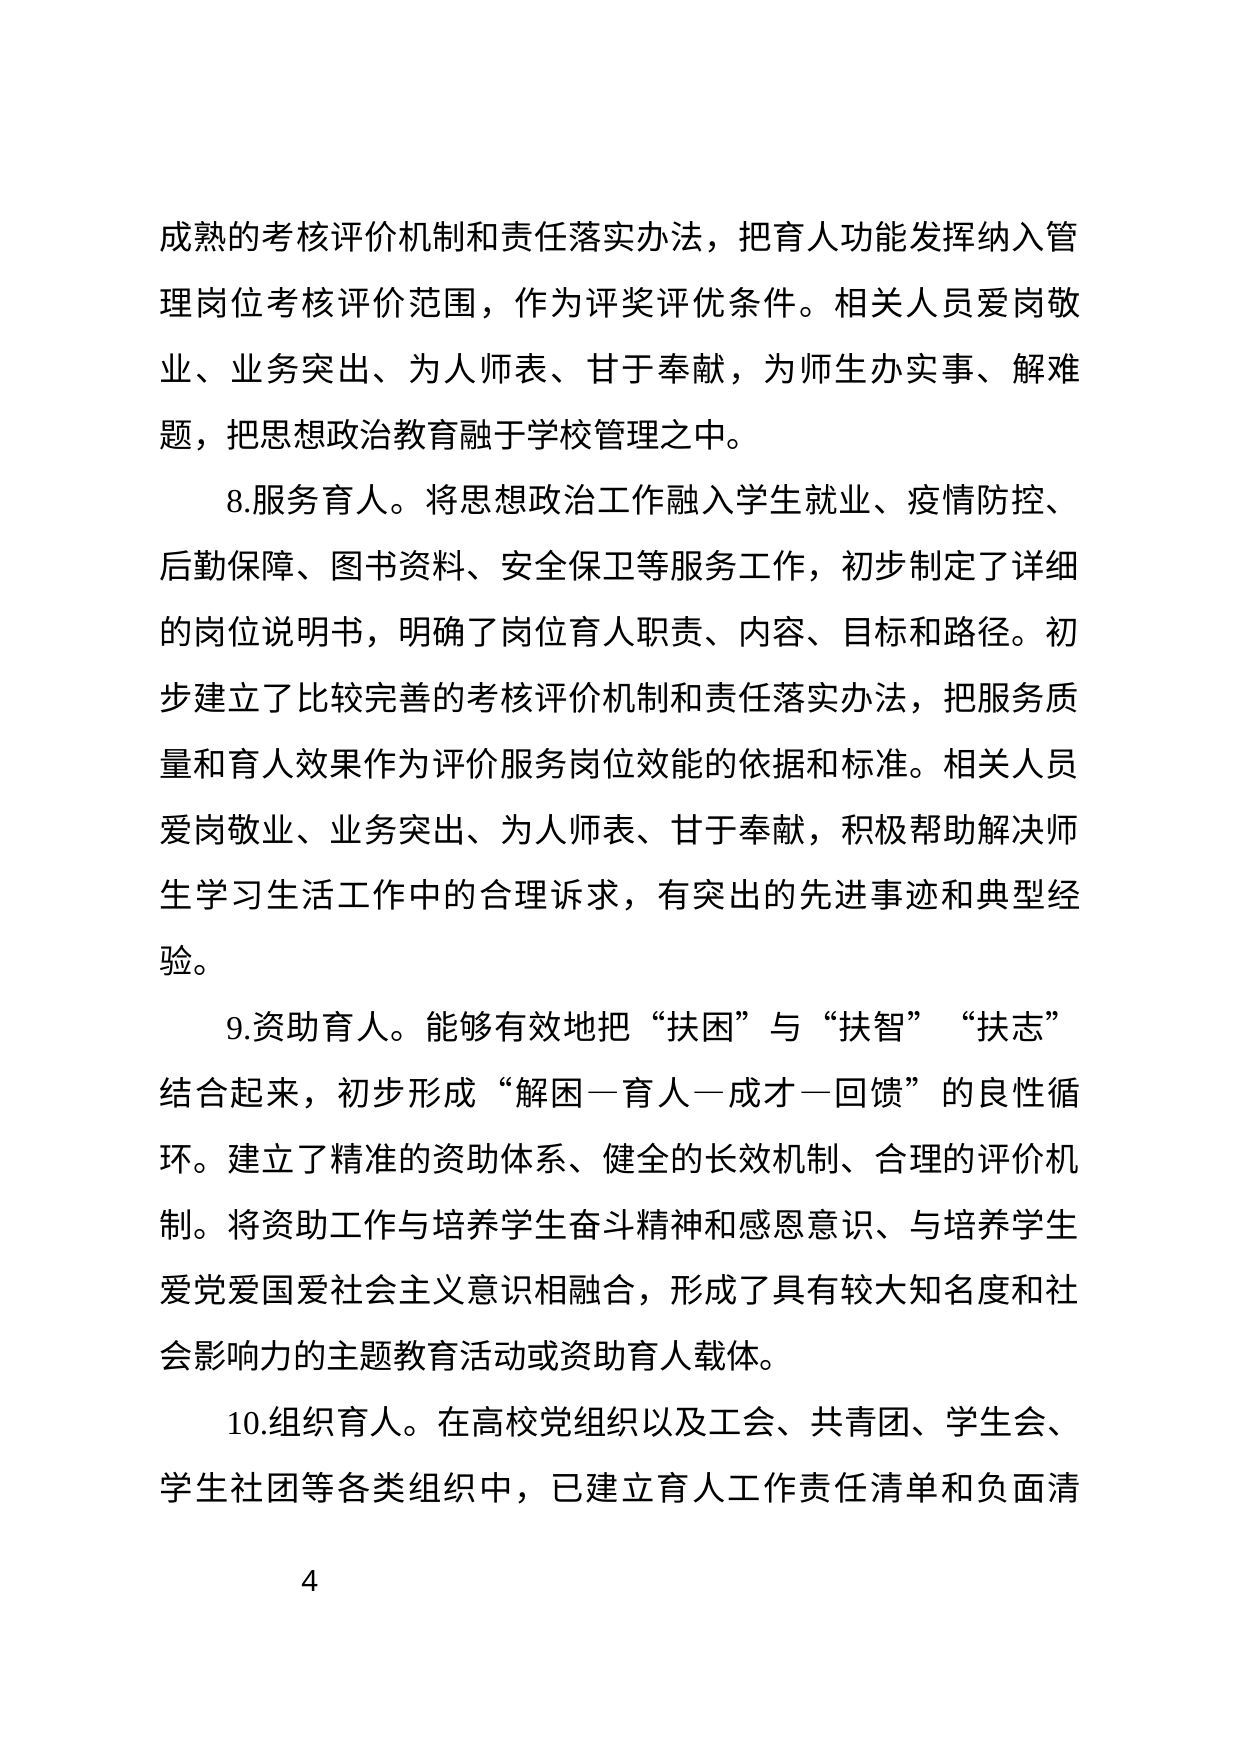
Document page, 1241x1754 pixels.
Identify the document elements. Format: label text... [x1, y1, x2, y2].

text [159, 202, 1081, 466]
text 9.资助育人。能够有效地把“扶困”与“扶智”“扶志”结合起来，初步形成“解困—育人—成才—回馈”的良性循环。建立了精准的资助体系、健全的长效机制、合理的评价机制。将资助工作与培养学生奋斗精神和感恩意识、与培养学生爱党爱国爱社会主义意识相融合，形成了具有较大知名度和社会影响力的主题教育活动或资助育人载体。 [159, 992, 1081, 1387]
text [159, 1387, 1081, 1519]
text 8.服务育人。将思想政治工作融入学生就业、疫情防控、后勤保障、图书资料、安全保卫等服务工作，初步制定了详细的岗位说明书，明确了岗位育人职责、内容、目标和路径。初步建立了比较完善的考核评价机制和责任落实办法，把服务质量和育人效果作为评价服务岗位效能的依据和标准。相关人员爱岗敬业、业务突出、为人师表、甘于奉献，积极帮助解决师生学习生活工作中的合理诉求，有突出的先进事迹和典型经验。 [159, 466, 1081, 992]
